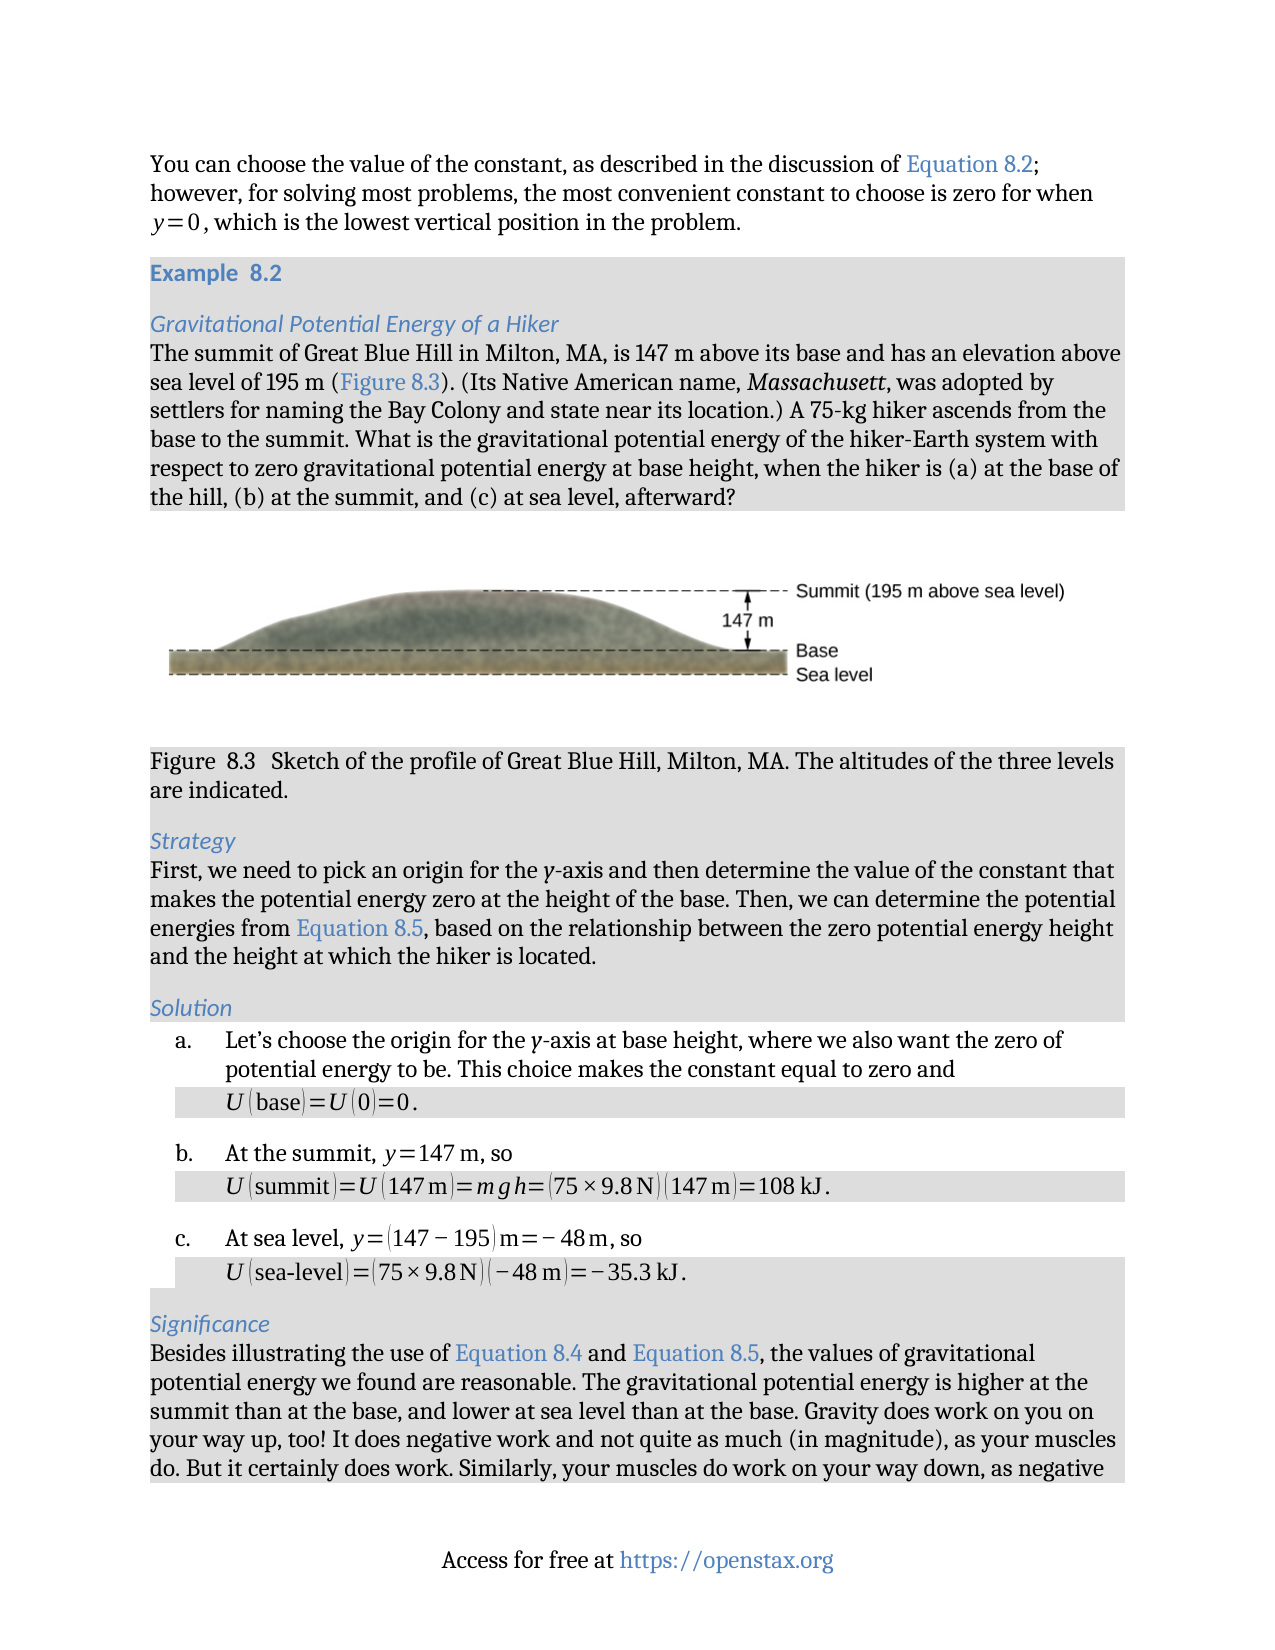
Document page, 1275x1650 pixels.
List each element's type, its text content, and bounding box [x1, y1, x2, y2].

subtitle Significance [150, 1308, 1125, 1339]
text The summit of Great Blue Hill in Milton, MA, is 147 m above its base and has an elevation above sea level of 195 m (Figure 8.3). (Its Native American name, Massachusett, was adopted by settlers for naming the Bay Colony and state near its location.) A 75-kg hiker ascends from the base to the summit. What is the gravitational potential energy of the hiker-Earth system with respect to zero gravitational potential energy at base height, when the hiker is (a) at the base of the hill, (b) at the summit, and (c) at sea level, afterward? [150, 339, 1125, 511]
text Figure 8.3 Sketch of the profile of Great Blue Hill, Milton, MA. The altitudes of the three levels are indicated. [150, 747, 1125, 804]
subtitle Gravitational Potential Energy of a Hiker [150, 308, 1125, 339]
list At sea level, , so [175, 1223, 1125, 1253]
text You can choose the value of the constant, as described in the discussion of Equation 8.2; however, for solving most problems, the most convenient constant to choose is zero for when which is the lowest vertical position in the problem. [150, 150, 1125, 236]
picture [168, 532, 1065, 727]
text First, we need to pick an origin for the y-axis and then determine the value of the constant that makes the potential energy zero at the height of the base. Then, we can determine the potential energies from Equation 8.5, based on the relationship between the zero potential energy height and the height at which the hiker is located. [150, 856, 1125, 971]
list Let’s choose the origin for the y-axis at base height, where we also want the zero of potential energy to be. This choice makes the constant equal to zero and [175, 1026, 1125, 1083]
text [150, 1339, 1125, 1483]
subtitle Solution [150, 992, 1125, 1022]
subtitle Example 8.2 [150, 257, 1125, 288]
list At the summit, , so [175, 1139, 1125, 1167]
subtitle Strategy [150, 825, 1125, 856]
